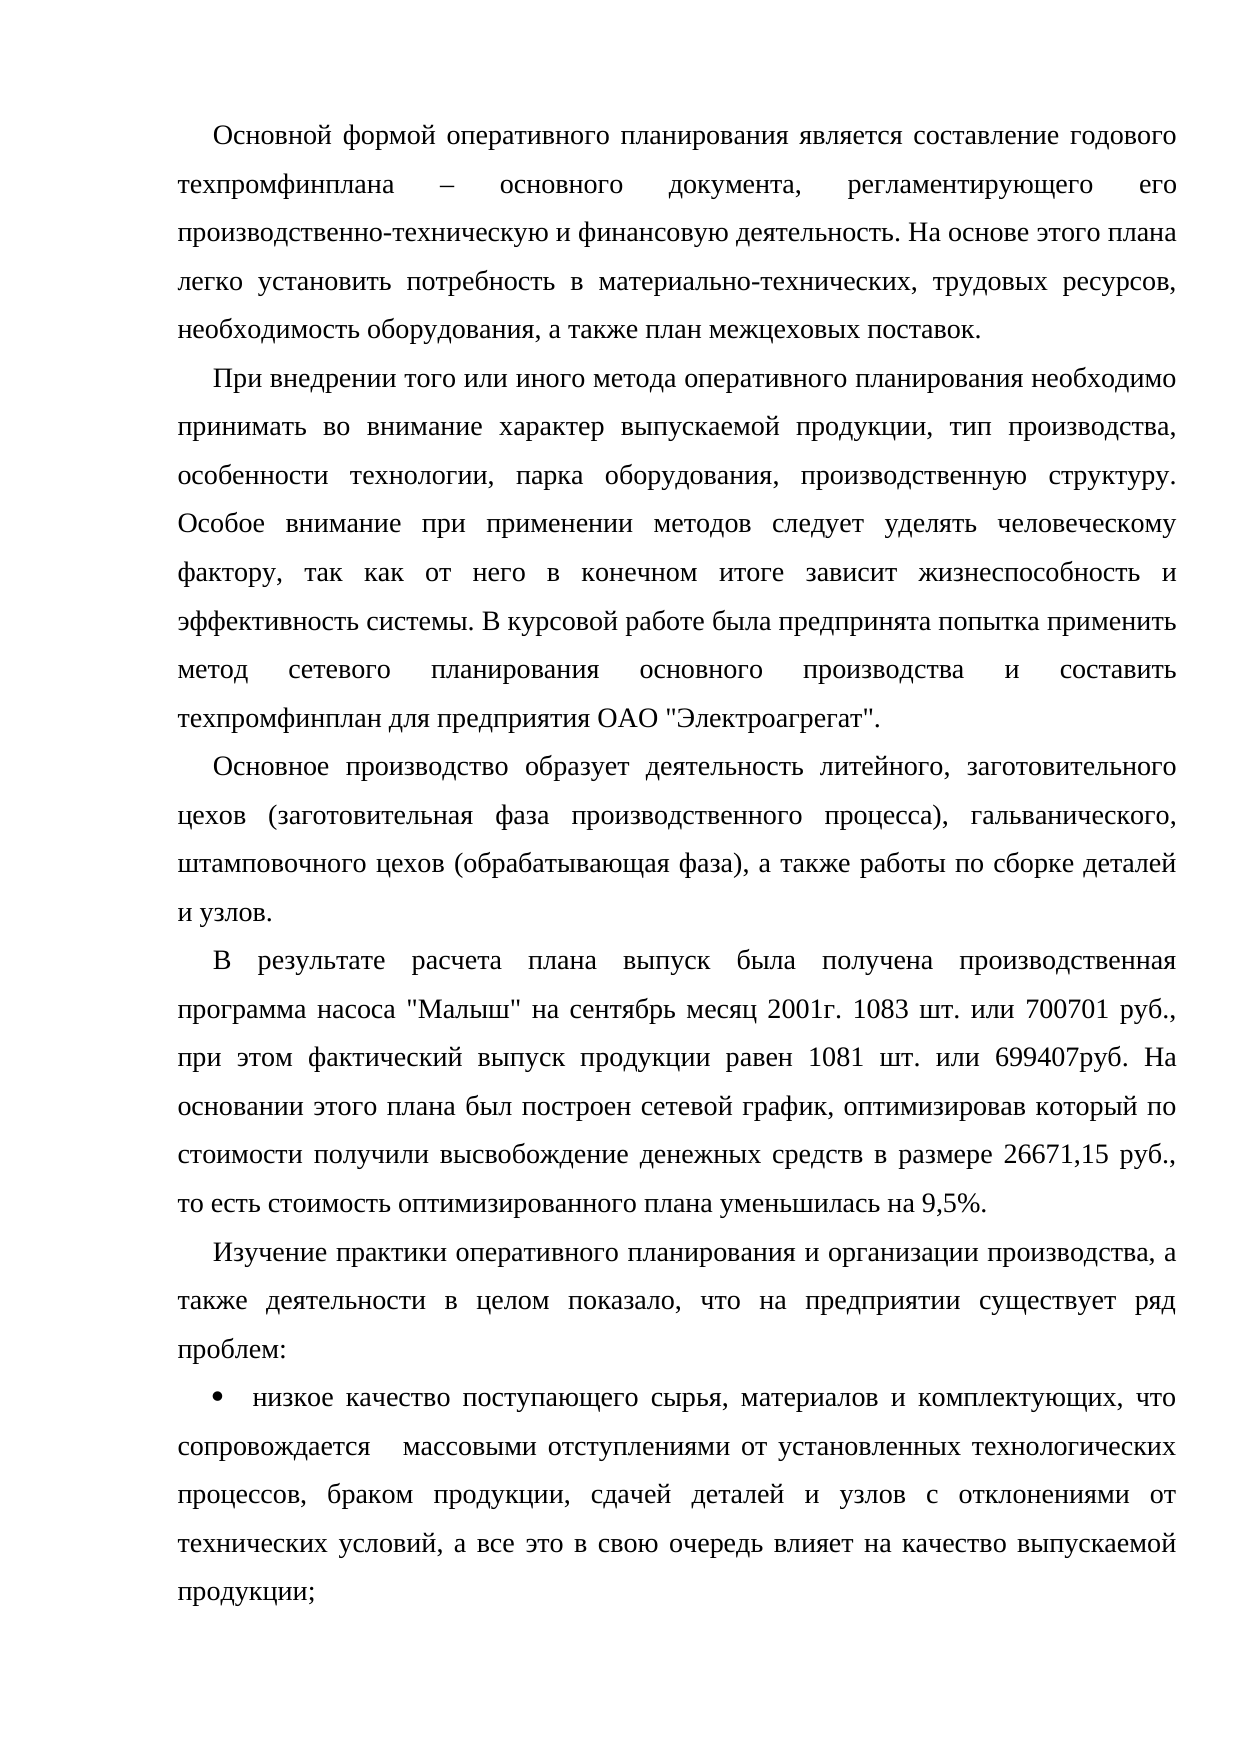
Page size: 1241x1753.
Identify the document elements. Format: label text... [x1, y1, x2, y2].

text Изучение практики оперативного планирования и организации производства, а также деятельности в целом показало, что на предприятии существует ряд проблем: [177, 1234, 1178, 1364]
list низкое качество поступающего сырья, материалов и комплектующих, что сопровождается массовыми отступлениями от установленных технологических процессов, браком продукции, сдачей деталей и узлов с отклонениями от технических условий, а все это в свою очередь влияет на качество выпускаемой продукции; [177, 1380, 1178, 1607]
text Основное производство образует деятельность литейного, заготовительного цехов (заготовительная фаза производственного процесса), гальванического, штамповочного цехов (обрабатывающая фаза), а также работы по сборке деталей и узлов. [177, 749, 1178, 927]
text В результате расчета плана выпуск была получена производственная программа насоса "Малыш" на сентябрь месяц 2001г. 1083 шт. или 700701 руб., при этом фактический выпуск продукции равен 1081 шт. или 699407руб. На основании этого плана был построен сетевой график, оптимизировав который по стоимости получили высвобождение денежных средств в размере 26671,15 руб., то есть стоимость оптимизированного плана уменьшилась на 9,5%. [177, 943, 1178, 1218]
text Основной формой оперативного планирования является составление годового техпромфинплана – основного документа, регламентирующего его производственно-техническую и финансовую деятельность. На основе этого плана легко установить потребность в материально-технических, трудовых ресурсов, необходимость оборудования, а также план межцеховых поставок. [177, 118, 1178, 345]
text При внедрении того или иного метода оперативного планирования необходимо принимать во внимание характер выпускаемой продукции, тип производства, особенности технологии, парка оборудования, производственную структуру. Особое внимание при применении методов следует уделять человеческому фактору, так как от него в конечном итоге зависит жизнеспособность и эффективность системы. В курсовой работе была предпринята попытка применить метод сетевого планирования основного производства и составить техпромфинплан для предприятия ОАО "Электроагрегат". [177, 361, 1178, 733]
